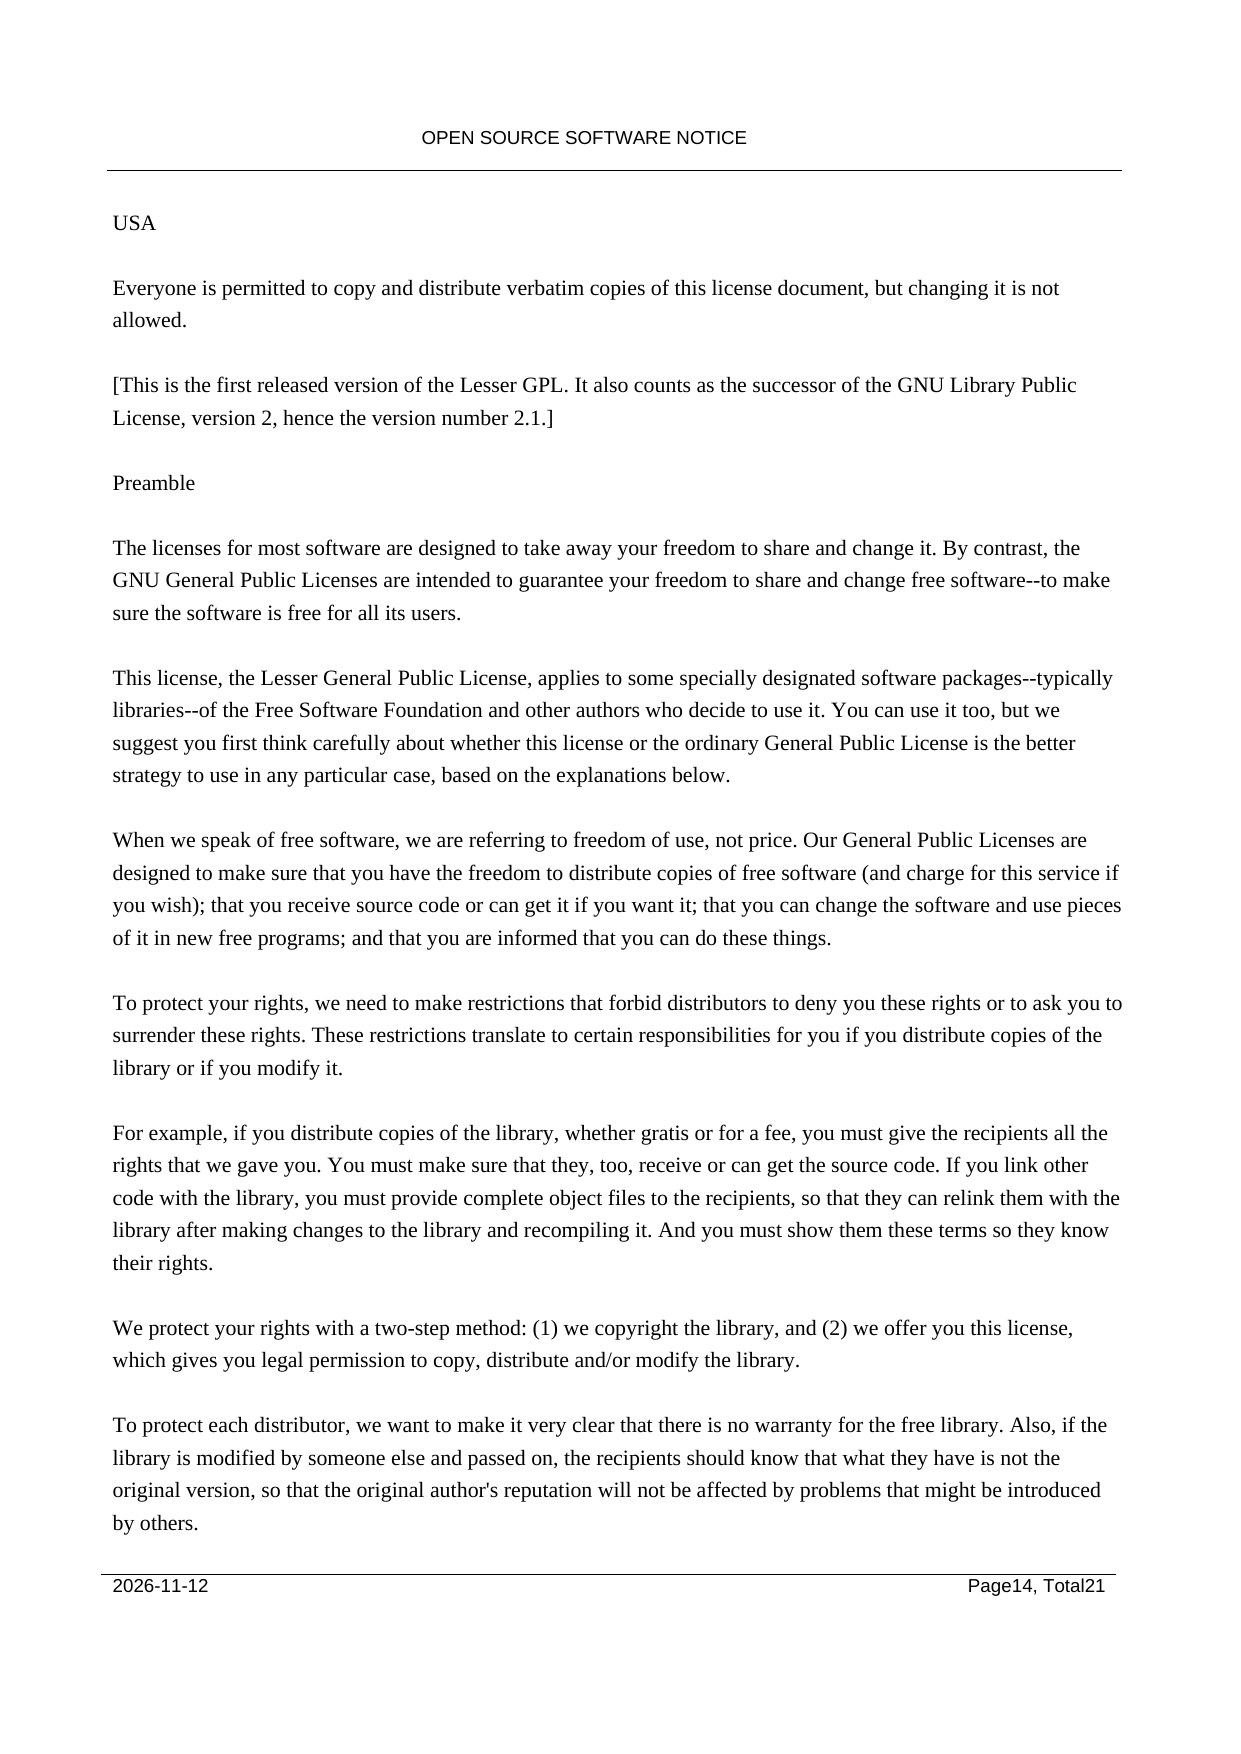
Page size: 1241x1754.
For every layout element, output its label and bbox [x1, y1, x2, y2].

text [112, 206, 1128, 1539]
